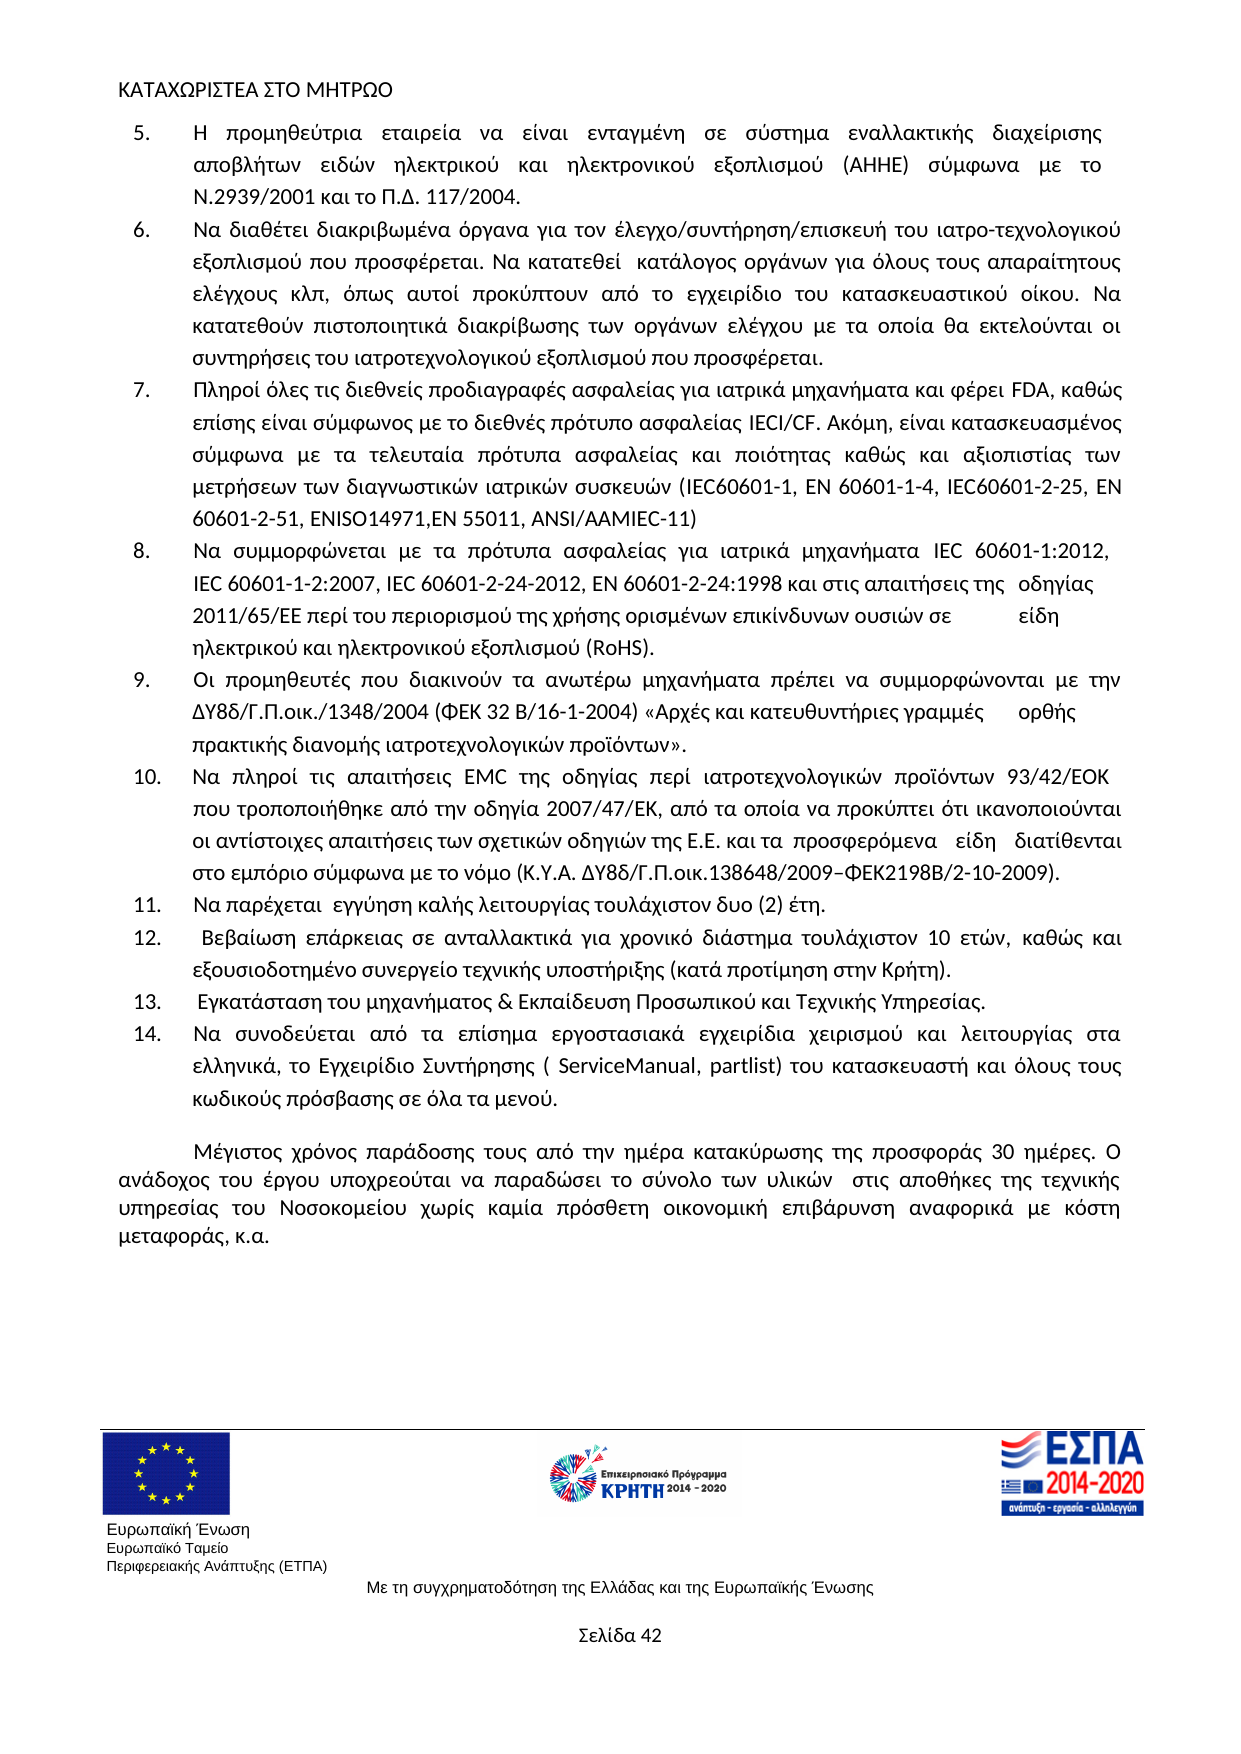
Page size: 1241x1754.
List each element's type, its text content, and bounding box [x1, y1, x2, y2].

picture [100, 1430, 232, 1517]
list Οι προμηθευτές που διακινούν τα ανωτέρω μηχανήματα πρέπει να συμμορφώνονται με την ΔΥ8δ/Γ.Π.οικ./1348/2004 (ΦΕΚ 32 Β/16-1-2004) «Αρχές και κατευθυντήριες γραμμές ορθής πρακτικής διανομής ιατροτεχνολογικών προϊόντων». [133, 665, 1122, 758]
picture [1001, 1431, 1144, 1516]
list Βεβαίωση επάρκειας σε ανταλλακτικά για χρονικό διάστημα τουλάχιστον 10 ετών, καθώς και εξουσιοδοτημένο συνεργείο τεχνικής υποστήριξης (κατά προτίμηση στην Κρήτη). [133, 923, 1122, 983]
list H προμηθεύτρια εταιρεία να είναι ενταγμένη σε σύστημα εναλλακτικής διαχείρισης αποβλήτων ειδών ηλεκτρικού και ηλεκτρονικού εξοπλισμού (ΑΗΗΕ) σύμφωνα με το Ν.2939/2001 και το Π.Δ. 117/2004. [133, 118, 1122, 211]
list Να πληροί τις απαιτήσεις EMC της οδηγίας περί ιατροτεχνολογικών προϊόντων 93/42/ΕΟΚ που τροποποιήθηκε από την οδηγία 2007/47/EΚ, από τα οποία να προκύπτει ότι ικανοποιούνται οι αντίστοιχες απαιτήσεις των σχετικών οδηγιών της Ε.Ε. και τα προσφερόμενα είδη διατίθενται στο εμπόριο σύμφωνα με το νόμο (Κ.Υ.Α. ΔΥ8δ/Γ.Π.οικ.138648/2009–ΦΕΚ2198Β/2-10-2009). [133, 762, 1122, 886]
list Να συνοδεύεται από τα επίσημα εργοστασιακά εγχειρίδια χειρισμού και λειτουργίας στα ελληνικά, το Εγχειρίδιο Συντήρησης ( ServiceManual, partlist) του κατασκευαστή και όλους τους κωδικούς πρόσβασης σε όλα τα μενού. [133, 1019, 1122, 1112]
list Να συμμορφώνεται με τα πρότυπα ασφαλείας για ιατρικά μηχανήματα IEC 60601-1:2012, IEC 60601-1-2:2007, IEC 60601-2-24-2012, EN 60601-2-24:1998 και στις απαιτήσεις της οδηγίας 2011/65/ΕΕ περί του περιορισμού της χρήσης ορισμένων επικίνδυνων ουσιών σε είδη ηλεκτρικού και ηλεκτρονικού εξοπλισμού (RoHS). [133, 537, 1122, 661]
text Μέγιστος χρόνος παράδοσης τους από την ημέρα κατακύρωσης της προσφοράς 30 ημέρες. Ο ανάδοχος του έργου υποχρεούται να παραδώσει το σύνολο των υλικών στις αποθήκες της τεχνικής υπηρεσίας του Νοσοκομείου χωρίς καμία πρόσθετη οικονομική επιβάρυνση αναφορικά με κόστη μεταφοράς, κ.α. [118, 1137, 1122, 1249]
list Να παρέχεται εγγύηση καλής λειτουργίας τουλάχιστον δυο (2) έτη. [133, 891, 1122, 919]
picture [537, 1430, 742, 1517]
list Εγκατάσταση του μηχανήματος & Εκπαίδευση Προσωπικού και Τεχνικής Υπηρεσίας. [133, 987, 1122, 1015]
list Να διαθέτει διακριβωμένα όργανα για τον έλεγχο/συντήρηση/επισκευή του ιατρο-τεχνολογικού εξοπλισμού που προσφέρεται. Να κατατεθεί κατάλογος οργάνων για όλους τους απαραίτητους ελέγχους κλπ, όπως αυτοί προκύπτουν από το εγχειρίδιο του κατασκευαστικού οίκου. Να κατατεθούν πιστοποιητικά διακρίβωσης των οργάνων ελέγχου με τα οποία θα εκτελούνται οι συντηρήσεις του ιατροτεχνολογικού εξοπλισμού που προσφέρεται. [133, 215, 1122, 371]
list Πληροί όλες τις διεθνείς προδιαγραφές ασφαλείας για ιατρικά μηχανήματα και φέρει FDA, καθώς επίσης είναι σύμφωνος με το διεθνές πρότυπο ασφαλείας IECI/CF. Ακόμη, είναι κατασκευασμένος σύμφωνα με τα τελευταία πρότυπα ασφαλείας και ποιότητας καθώς και αξιοπιστίας των μετρήσεων των διαγνωστικών ιατρικών συσκευών (IEC60601-1, EN 60601-1-4, IEC60601-2-25, EN 60601-2-51, ENISO14971,EN 55011, ANSI/AAMIEC-11) [133, 376, 1122, 532]
